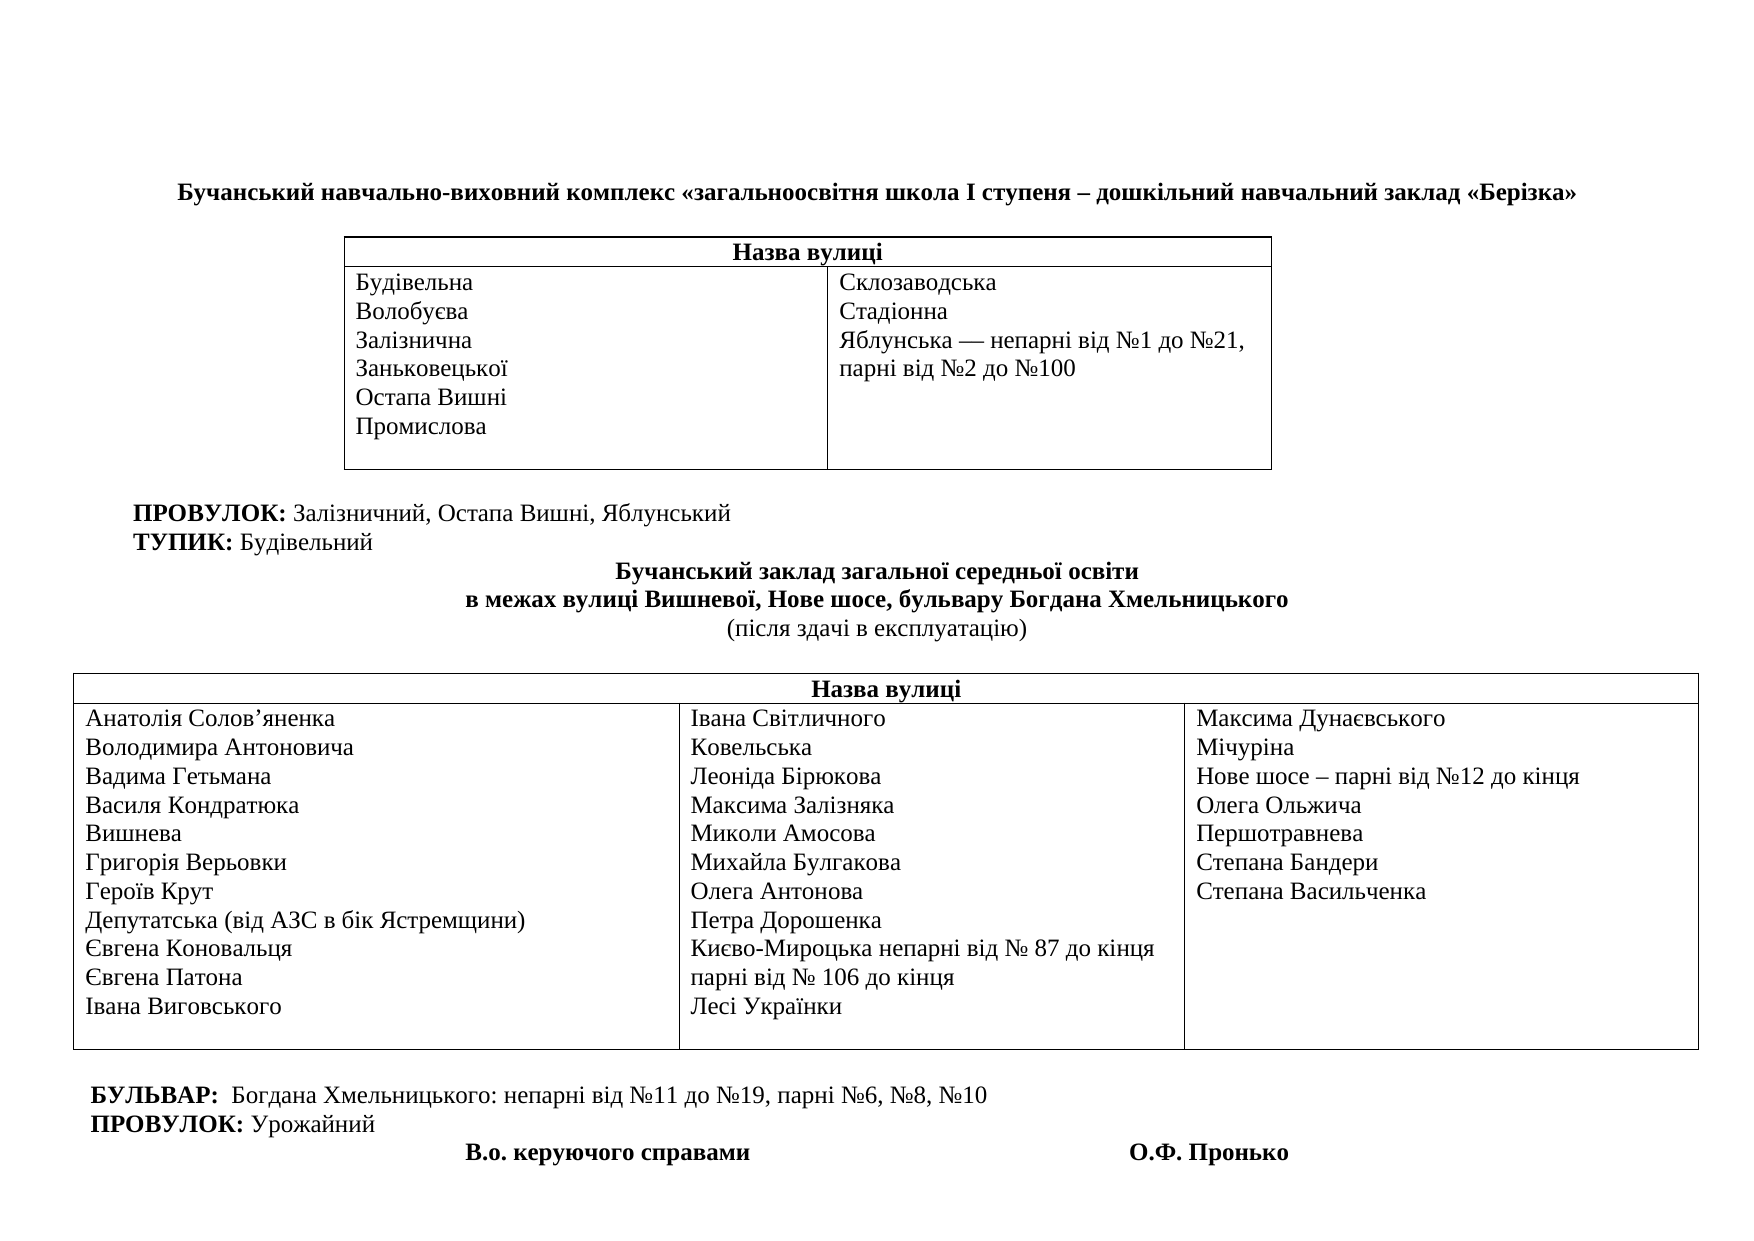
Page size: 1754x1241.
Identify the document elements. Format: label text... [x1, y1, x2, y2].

table_cell Будівельна Волобуєва Залізнична Заньковецької Остапа Вишні Промислова [345, 267, 827, 468]
text БУЛЬВАР: Богдана Хмельницького: непарні від №11 до №19, парні №6, №8, №10 [59, 1080, 1695, 1109]
table_cell Івана Світличного Ковельська Леоніда Бірюкова Максима Залізняка Миколи Амосова Михайла Булгакова Олега Антонова Петра Дорошенка Києво-Мироцька непарні від № 87 до кінця парні від № 106 до кінця Лесі Українки [680, 704, 1184, 1048]
text Бучанський навчально-виховний комплекс «загальноосвітня школа І ступеня – дошкільний навчальний заклад «Берізка» [59, 177, 1695, 206]
text Бучанський заклад загальної середньої освіти [59, 556, 1695, 584]
text ТУПИК: Будівельний [59, 527, 1695, 556]
text ПРОВУЛОК: Урожайний [59, 1109, 1695, 1137]
text (після здачі в експлуатацію) [59, 613, 1695, 642]
text В.о. керуючого справами О.Ф. Пронько [59, 1137, 1695, 1166]
table_header Назва вулиці [74, 674, 1698, 702]
table_cell Анатолія Солов’яненка Володимира Антоновича Вадима Гетьмана Василя Кондратюка Вишнева Григорія Верьовки Героїв Крут Депутатська (від АЗС в бік Ястремщини) Євгена Коновальця Євгена Патона Івана Виговського [74, 704, 679, 1048]
text ПРОВУЛОК: Залізничний, Остапа Вишні, Яблунський [59, 498, 1695, 527]
table_cell Максима Дунаєвського Мічуріна Нове шосе – парні від №12 до кінця Олега Ольжича Першотравнева Степана Бандери Степана Васильченка [1185, 704, 1698, 1048]
table_header Назва вулиці [345, 238, 1271, 266]
text в межах вулиці Вишневої, Нове шосе, бульвару Богдана Хмельницького [59, 584, 1695, 613]
table_cell Склозаводська Стадіонна Яблунська –– непарні від №1 до №21, парні від №2 до №100 [828, 267, 1271, 468]
